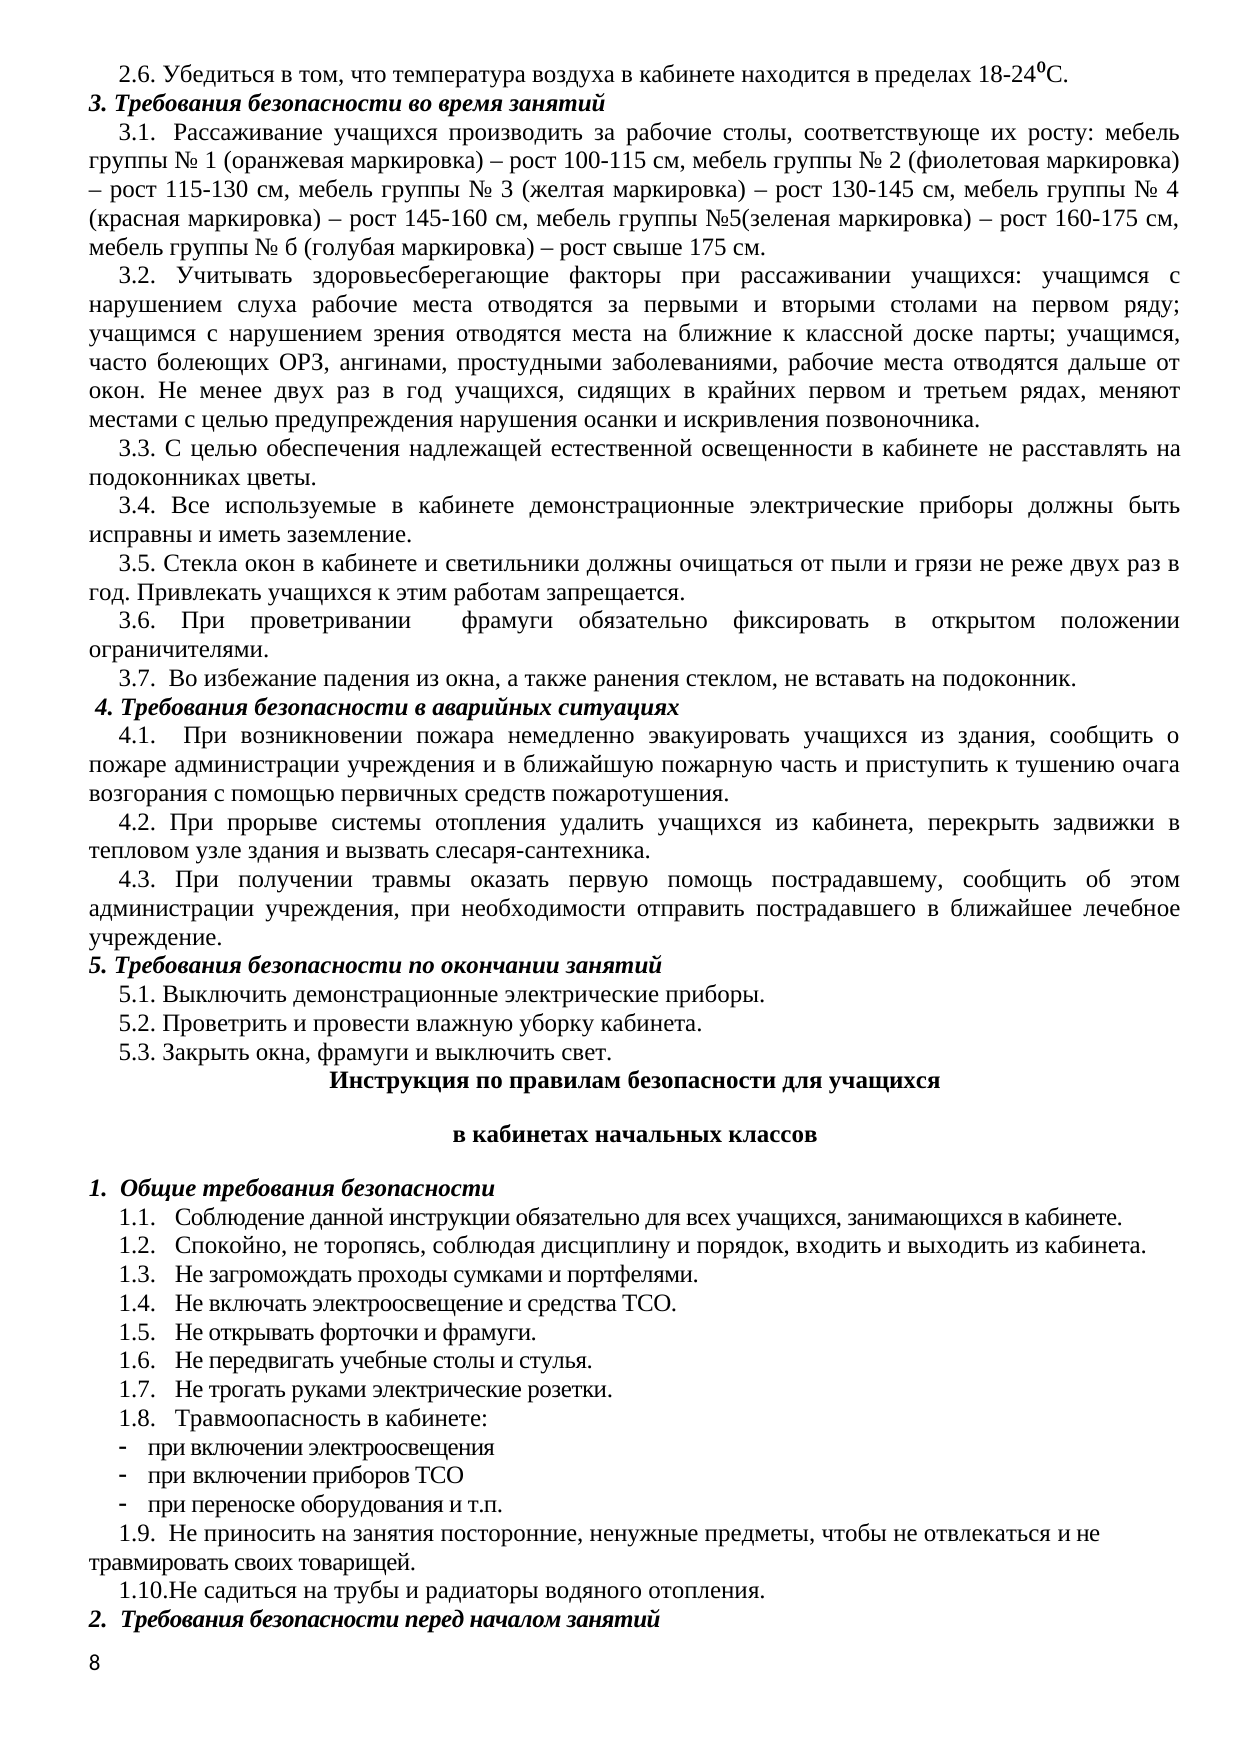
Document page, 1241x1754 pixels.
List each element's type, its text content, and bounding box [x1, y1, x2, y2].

text 5. Требования безопасности по окончании занятий [89, 950, 1181, 979]
text 1.9. Не приносить на занятия посторонние, ненужные предметы, чтобы не отвлекаться и не травмировать своих товарищей. [89, 1518, 1181, 1576]
text 2. Требования безопасности перед началом занятий [89, 1604, 1181, 1633]
list при включении электроосвещения [118, 1432, 1181, 1461]
text 3.2. Учитывать здоровьесберегающие факторы при рассаживании учащихся: учащимся с нарушением слуха рабочие места отводятся за первыми и вторыми столами на первом ряду; учащимся с нарушением зрения отводятся места на ближние к классной доске парты; учащимся, часто болеющих ОРЗ, ангинами, простудными заболеваниями, рабочие места отводятся дальше от окон. Не менее двух раз в год учащихся, сидящих в крайних первом и третьем рядах, меняют местами с целью предупреждения нарушения осанки и искривления позвоночника. [89, 260, 1181, 433]
text 5.2. Проветрить и провести влажную уборку кабинета. [89, 1008, 1181, 1037]
text 1.1. Соблюдение данной инструкции обязательно для всех учащихся, занимающихся в кабинете. [89, 1202, 1181, 1231]
text 1.10.Не садиться на трубы и радиаторы водяного отопления. [118, 1576, 1181, 1604]
text 1. Общие требования безопасности [89, 1173, 1181, 1202]
text 3.3. С целью обеспечения надлежащей естественной освещенности в кабинете не расставлять на подоконниках цветы. [89, 433, 1181, 490]
text 3.7. Во избежание падения из окна, а также ранения стеклом, не вставать на подоконник. [89, 663, 1181, 692]
text 5.3. Закрыть окна, фрамуги и выключить свет. [89, 1037, 1181, 1065]
text 3.4. Все используемые в кабинете демонстрационные электрические приборы должны быть исправны и иметь заземление. [89, 490, 1181, 548]
text 4. Требования безопасности в аварийных ситуациях [89, 692, 1181, 720]
text 4.1. При возникновении пожара немедленно эвакуировать учащихся из здания, сообщить о пожаре администрации учреждения и в ближайшую пожарную часть и приступить к тушению очага возгорания с помощью первичных средств пожаротушения. [89, 720, 1181, 807]
text 1.5. Не открывать форточки и фрамуги. [118, 1317, 1181, 1346]
text 2.6. Убедиться в том, что температура воздуха в кабинете находится в пределах 18-24⁰С. [89, 59, 1181, 88]
text 1.3. Не загромождать проходы сумками и портфелями. [118, 1259, 1181, 1288]
list при переноске оборудования и т.п. [118, 1489, 1181, 1518]
text 5.1. Выключить демонстрационные электрические приборы. [89, 979, 1181, 1008]
text 3.6. При проветривании фрамуги обязательно фиксировать в открытом положении ограничителями. [89, 605, 1181, 663]
text 4.3. При получении травмы оказать первую помощь пострадавшему, сообщить об этом администрации учреждения, при необходимости отправить пострадавшего в ближайшее лечебное учреждение. [89, 864, 1181, 950]
text 3.5. Стекла окон в кабинете и светильники должны очищаться от пыли и грязи не реже двух раз в год. Привлекать учащихся к этим работам запрещается. [89, 548, 1181, 605]
text 1.7. Не трогать руками электрические розетки. [118, 1374, 1181, 1403]
text 1.4. Не включать электроосвещение и средства ТСО. [118, 1288, 1181, 1317]
text 1.2. Спокойно, не торопясь, соблюдая дисциплину и порядок, входить и выходить из кабинета. [89, 1231, 1181, 1259]
text в кабинетах начальных классов [89, 1119, 1181, 1148]
text 3. Требования безопасности во время занятий [89, 88, 1181, 117]
text 1.6. Не передвигать учебные столы и стулья. [118, 1346, 1181, 1374]
text 3.1. Рассаживание учащихся производить за рабочие столы, соответствующе их росту: мебель группы № 1 (оранжевая маркировка) – рост 100-115 см, мебель группы № 2 (фиолетовая маркировка) – рост 115-130 см, мебель группы № 3 (желтая маркировка) – рост 130-145 см, мебель группы № 4 (красная маркировка) – рост 145-160 см, мебель группы №5(зеленая маркировка) – рост 160-175 см, мебель группы № б (голубая маркировка) – рост свыше 175 см. [89, 117, 1181, 260]
text Инструкция по правилам безопасности для учащихся [89, 1065, 1181, 1094]
text 1.8. Травмоопасность в кабинете: [118, 1403, 1181, 1432]
list при включении приборов ТСО [118, 1461, 1181, 1489]
text 4.2. При прорыве системы отопления удалить учащихся из кабинета, перекрыть задвижки в тепловом узле здания и вызвать слесаря-сантехника. [89, 807, 1181, 864]
